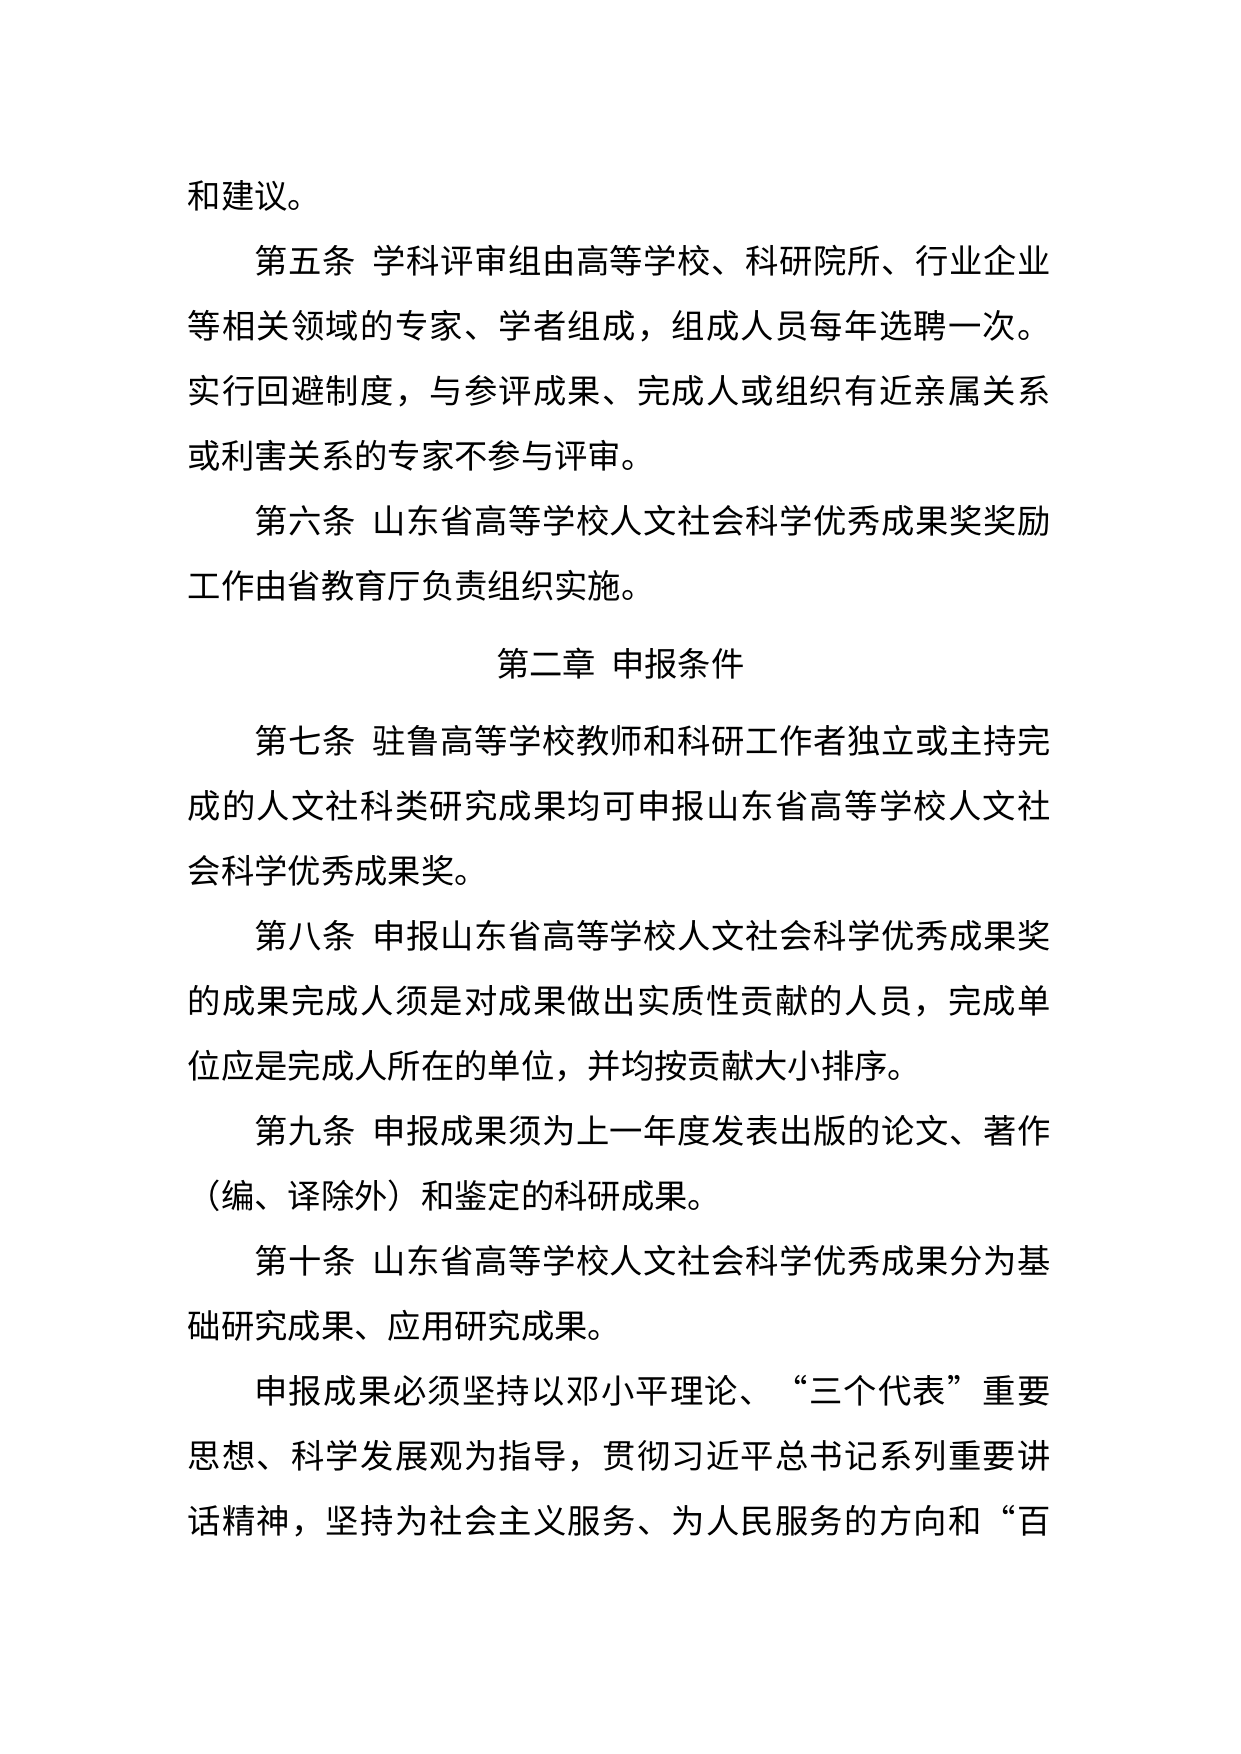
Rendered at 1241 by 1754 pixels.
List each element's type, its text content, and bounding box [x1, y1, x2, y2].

text 第十条 山东省高等学校人文社会科学优秀成果分为基础研究成果、应用研究成果。 [187, 1227, 1053, 1357]
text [187, 162, 1053, 227]
text 第八条 申报山东省高等学校人文社会科学优秀成果奖的成果完成人须是对成果做出实质性贡献的人员，完成单位应是完成人所在的单位，并均按贡献大小排序。 [187, 902, 1053, 1097]
text 第九条 申报成果须为上一年度发表出版的论文、著作（编、译除外）和鉴定的科研成果。 [187, 1097, 1053, 1227]
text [187, 1357, 1053, 1552]
text 第五条 学科评审组由高等学校、科研院所、行业企业等相关领域的专家、学者组成，组成人员每年选聘一次。实行回避制度，与参评成果、完成人或组织有近亲属关系或利害关系的专家不参与评审。 [187, 227, 1053, 487]
text 第七条 驻鲁高等学校教师和科研工作者独立或主持完成的人文社科类研究成果均可申报山东省高等学校人文社会科学优秀成果奖。 [187, 707, 1053, 902]
text 第二章 申报条件 [187, 629, 1053, 694]
text 第六条 山东省高等学校人文社会科学优秀成果奖奖励工作由省教育厅负责组织实施。 [187, 487, 1053, 617]
